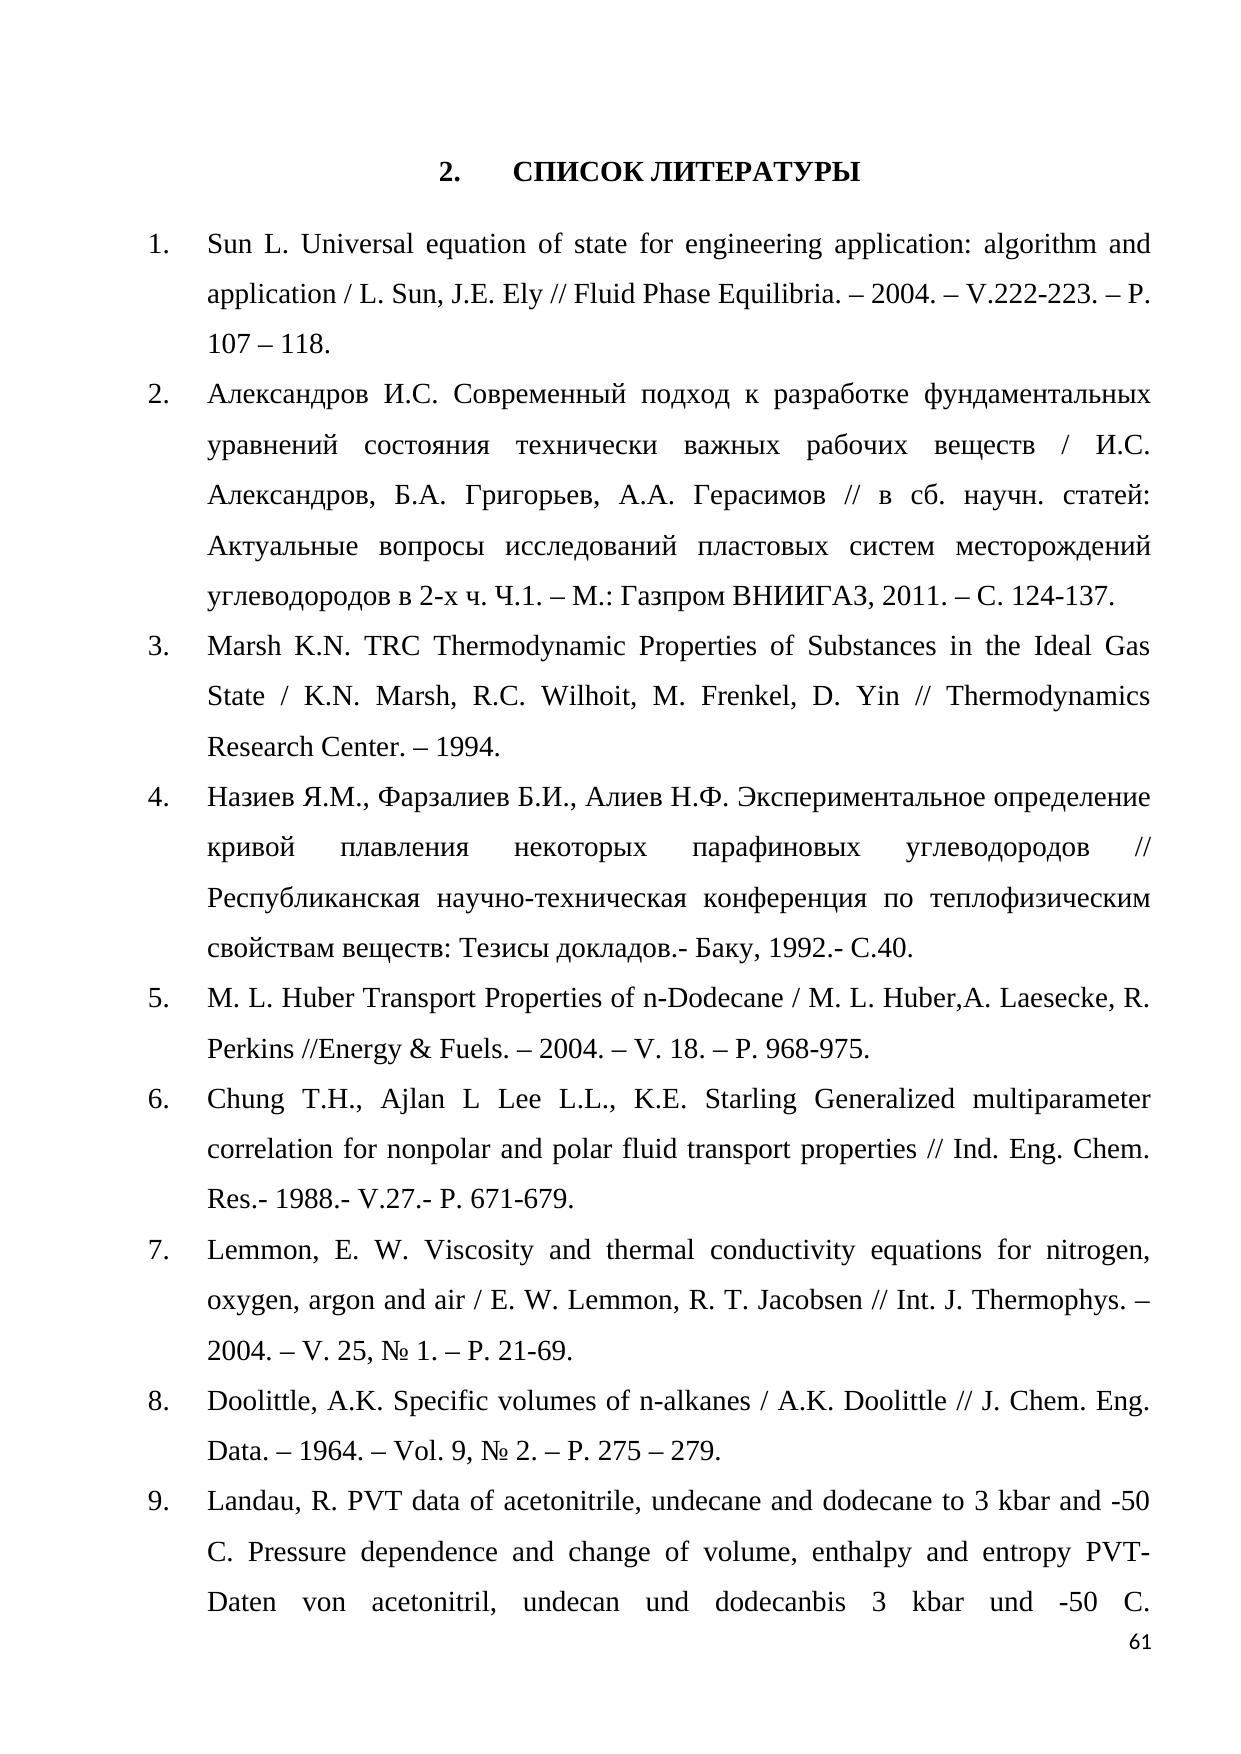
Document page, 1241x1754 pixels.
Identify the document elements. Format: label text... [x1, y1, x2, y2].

list Назиев Я.М., Фарзалиев Б.И., Алиев Н.Ф. Экспериментальное определение кривой плавления некоторых парафиновых углеводородов // Республиканская научно-техническая конференция по теплофизическим свойствам веществ: Тезисы докладов.- Баку, 1992.- С.40. [148, 779, 1152, 964]
list M. L. Huber Transport Properties of n-Dodecane / M. L. Huber,A. Laesecke, R. Perkins //Energy & Fuels. – 2004. – V. 18. – P. 968-975. [148, 980, 1152, 1064]
list Александров И.С. Современный подход к разработке фундаментальных уравнений состояния технически важных рабочих веществ / И.С. Александров, Б.А. Григорьев, А.А. Герасимов // в сб. научн. статей: Актуальные вопросы исследований пластовых систем месторождений углеводородов в 2-х ч. Ч.1. – М.: Газпром ВНИИГАЗ, 2011. – С. 124-137. [148, 377, 1152, 611]
list Lemmon, E. W. Viscosity and thermal conductivity equations for nitrogen, oxygen, argon and air / E. W. Lemmon, R. T. Jacobsen // Int. J. Thermophys. – 2004. – V. 25, № 1. – P. 21-69. [148, 1232, 1152, 1366]
text 2. СПИСОК ЛИТЕРАТУРЫ [148, 154, 1152, 188]
list Doolittle, A.K. Specific volumes of n-alkanes / A.K. Doolittle // J. Chem. Eng. Data. – 1964. – Vol. 9, № 2. – P. 275 – 279. [148, 1383, 1152, 1467]
list Sun L. Universal equation of state for engineering application: algorithm and application / L. Sun, J.E. Ely // Fluid Phase Equilibria. – 2004. – V.222-223. – P. 107 – 118. [148, 226, 1152, 360]
list Chung T.H., Ajlan L Lee L.L., K.E. Starling Generalized multiparameter correlation for nonpolar and polar fluid transport properties // Ind. Eng. Chem. Res.- 1988.- V.27.- P. 671-679. [148, 1081, 1152, 1215]
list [148, 1483, 1152, 1618]
list Marsh K.N. TRC Thermodynamic Properties of Substances in the Ideal Gas State / K.N. Marsh, R.C. Wilhoit, M. Frenkel, D. Yin // Thermodynamics Research Center. – 1994. [148, 628, 1152, 762]
